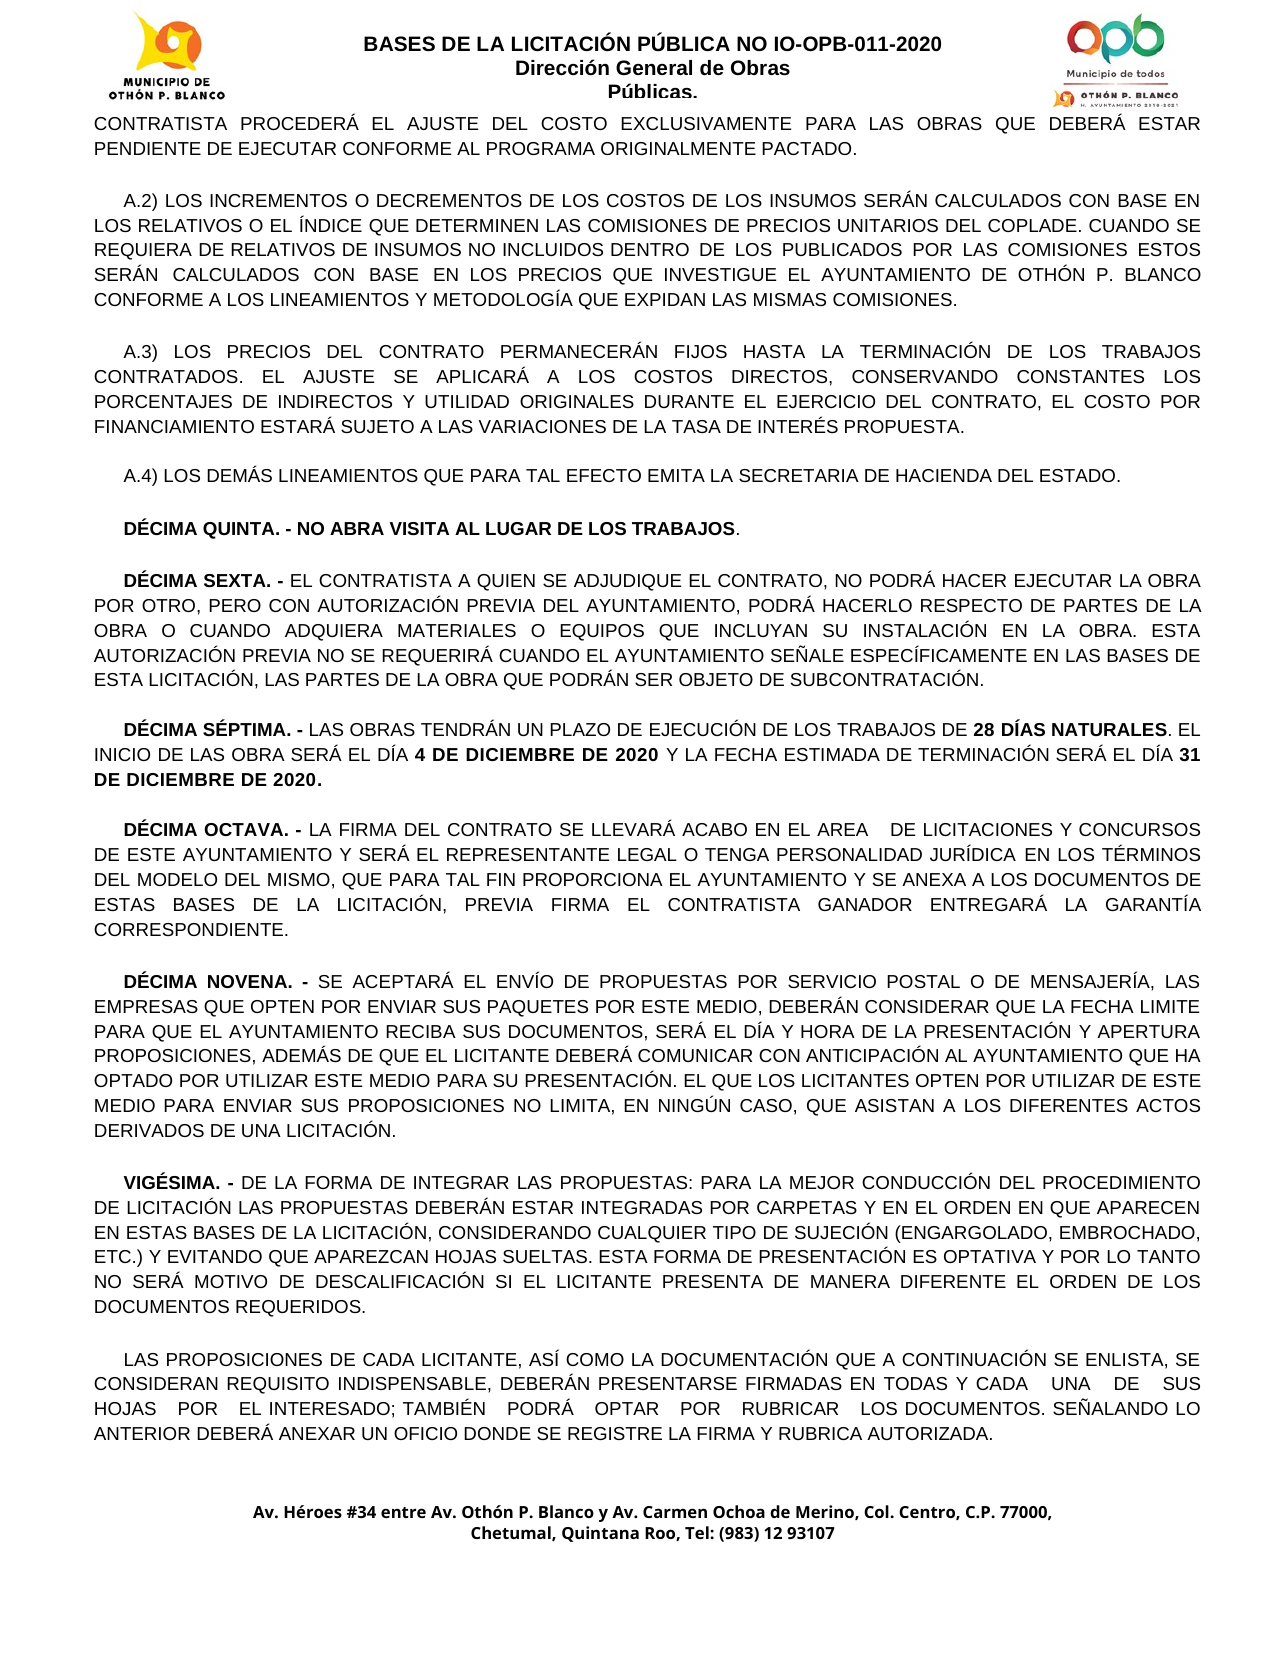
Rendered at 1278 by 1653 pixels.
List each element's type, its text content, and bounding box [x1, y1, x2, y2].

picture [1049, 13, 1192, 112]
text DÉCIMA OCTAVA. - LA FIRMA DEL CONTRATO SE LLEVARÁ ACABO EN EL AREA DE LICITACIONES Y CONCURSOS DE ESTE AYUNTAMIENTO Y SERÁ EL REPRESENTANTE LEGAL O TENGA PERSONALIDAD JURÍDICA EN LOS TÉRMINOS DEL MODELO DEL MISMO, QUE PARA TAL FIN PROPORCIONA EL AYUNTAMIENTO Y SE ANEXA A LOS DOCUMENTOS DE ESTAS BASES DE LA LICITACIÓN, PREVIA FIRMA EL CONTRATISTA GANADOR ENTREGARÁ LA GARANTÍA CORRESPONDIENTE. [94, 819, 1201, 940]
text DÉCIMA SEXTA. - EL CONTRATISTA A QUIEN SE ADJUDIQUE EL CONTRATO, NO PODRÁ HACER EJECUTAR LA OBRA POR OTRO, PERO CON AUTORIZACIÓN PREVIA DEL AYUNTAMIENTO, PODRÁ HACERLO RESPECTO DE PARTES DE LA OBRA O CUANDO ADQUIERA MATERIALES O EQUIPOS QUE INCLUYAN SU INSTALACIÓN EN LA OBRA. ESTA AUTORIZACIÓN PREVIA NO SE REQUERIRÁ CUANDO EL AYUNTAMIENTO SEÑALE ESPECÍFICAMENTE EN LAS BASES DE ESTA LICITACIÓN, LAS PARTES DE LA OBRA QUE PODRÁN SER OBJETO DE SUBCONTRATACIÓN. [94, 570, 1201, 691]
text VIGÉSIMA. - DE LA FORMA DE INTEGRAR LAS PROPUESTAS: PARA LA MEJOR CONDUCCIÓN DEL PROCEDIMIENTO DE LICITACIÓN LAS PROPUESTAS DEBERÁN ESTAR INTEGRADAS POR CARPETAS Y EN EL ORDEN EN QUE APARECEN EN ESTAS BASES DE LA LICITACIÓN, CONSIDERANDO CUALQUIER TIPO DE SUJECIÓN (ENGARGOLADO, EMBROCHADO, ETC.) Y EVITANDO QUE APAREZCAN HOJAS SUELTAS. ESTA FORMA DE PRESENTACIÓN ES OPTATIVA Y POR LO TANTO NO SERÁ MOTIVO DE DESCALIFICACIÓN SI EL LICITANTE PRESENTA DE MANERA DIFERENTE EL ORDEN DE LOS DOCUMENTOS REQUERIDOS. [94, 1172, 1201, 1317]
picture [104, 0, 237, 112]
text A.4) LOS DEMÁS LINEAMIENTOS QUE PARA TAL EFECTO EMITA LA SECRETARIA DE HACIENDA DEL ESTADO. [94, 465, 1201, 487]
text A.3) LOS PRECIOS DEL CONTRATO PERMANECERÁN FIJOS HASTA LA TERMINACIÓN DE LOS TRABAJOS CONTRATADOS. EL AJUSTE SE APLICARÁ A LOS COSTOS DIRECTOS, CONSERVANDO CONSTANTES LOS PORCENTAJES DE INDIRECTOS Y UTILIDAD ORIGINALES DURANTE EL EJERCICIO DEL CONTRATO, EL COSTO POR FINANCIAMIENTO ESTARÁ SUJETO A LAS VARIACIONES DE LA TASA DE INTERÉS PROPUESTA. [94, 341, 1201, 437]
text A.2) LOS INCREMENTOS O DECREMENTOS DE LOS COSTOS DE LOS INSUMOS SERÁN CALCULADOS CON BASE EN LOS RELATIVOS O EL ÍNDICE QUE DETERMINEN LAS COMISIONES DE PRECIOS UNITARIOS DEL COPLADE. CUANDO SE REQUIERA DE RELATIVOS DE INSUMOS NO INCLUIDOS DENTRO DE LOS PUBLICADOS POR LAS COMISIONES ESTOS SERÁN CALCULADOS CON BASE EN LOS PRECIOS QUE INVESTIGUE EL AYUNTAMIENTO DE OTHÓN P. BLANCO CONFORME A LOS LINEAMIENTOS Y METODOLOGÍA QUE EXPIDAN LAS MISMAS COMISIONES. [94, 190, 1201, 310]
text DÉCIMA QUINTA. - NO ABRA VISITA AL LUGAR DE LOS TRABAJOS. [94, 518, 1201, 539]
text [94, 112, 1201, 159]
text LAS PROPOSICIONES DE CADA LICITANTE, ASÍ COMO LA DOCUMENTACIÓN QUE A CONTINUACIÓN SE ENLISTA, SE CONSIDERAN REQUISITO INDISPENSABLE, DEBERÁN PRESENTARSE FIRMADAS EN TODAS Y CADA UNA DE SUS HOJAS POR EL INTERESADO; TAMBIÉN PODRÁ OPTAR POR RUBRICAR LOS DOCUMENTOS. SEÑALANDO LO ANTERIOR DEBERÁ ANEXAR UN OFICIO DONDE SE REGISTRE LA FIRMA Y RUBRICA AUTORIZADA. [94, 1348, 1201, 1444]
text DÉCIMA SÉPTIMA. - LAS OBRAS TENDRÁN UN PLAZO DE EJECUCIÓN DE LOS TRABAJOS DE 28 DÍAS NATURALES. EL INICIO DE LAS OBRA SERÁ EL DÍA 4 DE DICIEMBRE DE 2020 Y LA FECHA ESTIMADA DE TERMINACIÓN SERÁ EL DÍA 31 DE DICIEMBRE DE 2020. [94, 719, 1201, 790]
text DÉCIMA NOVENA. - SE ACEPTARÁ EL ENVÍO DE PROPUESTAS POR SERVICIO POSTAL O DE MENSAJERÍA, LAS EMPRESAS QUE OPTEN POR ENVIAR SUS PAQUETES POR ESTE MEDIO, DEBERÁN CONSIDERAR QUE LA FECHA LIMITE PARA QUE EL AYUNTAMIENTO RECIBA SUS DOCUMENTOS, SERÁ EL DÍA Y HORA DE LA PRESENTACIÓN Y APERTURA PROPOSICIONES, ADEMÁS DE QUE EL LICITANTE DEBERÁ COMUNICAR CON ANTICIPACIÓN AL AYUNTAMIENTO QUE HA OPTADO POR UTILIZAR ESTE MEDIO PARA SU PRESENTACIÓN. EL QUE LOS LICITANTES OPTEN POR UTILIZAR DE ESTE MEDIO PARA ENVIAR SUS PROPOSICIONES NO LIMITA, EN NINGÚN CASO, QUE ASISTAN A LOS DIFERENTES ACTOS DERIVADOS DE UNA LICITACIÓN. [94, 971, 1201, 1141]
